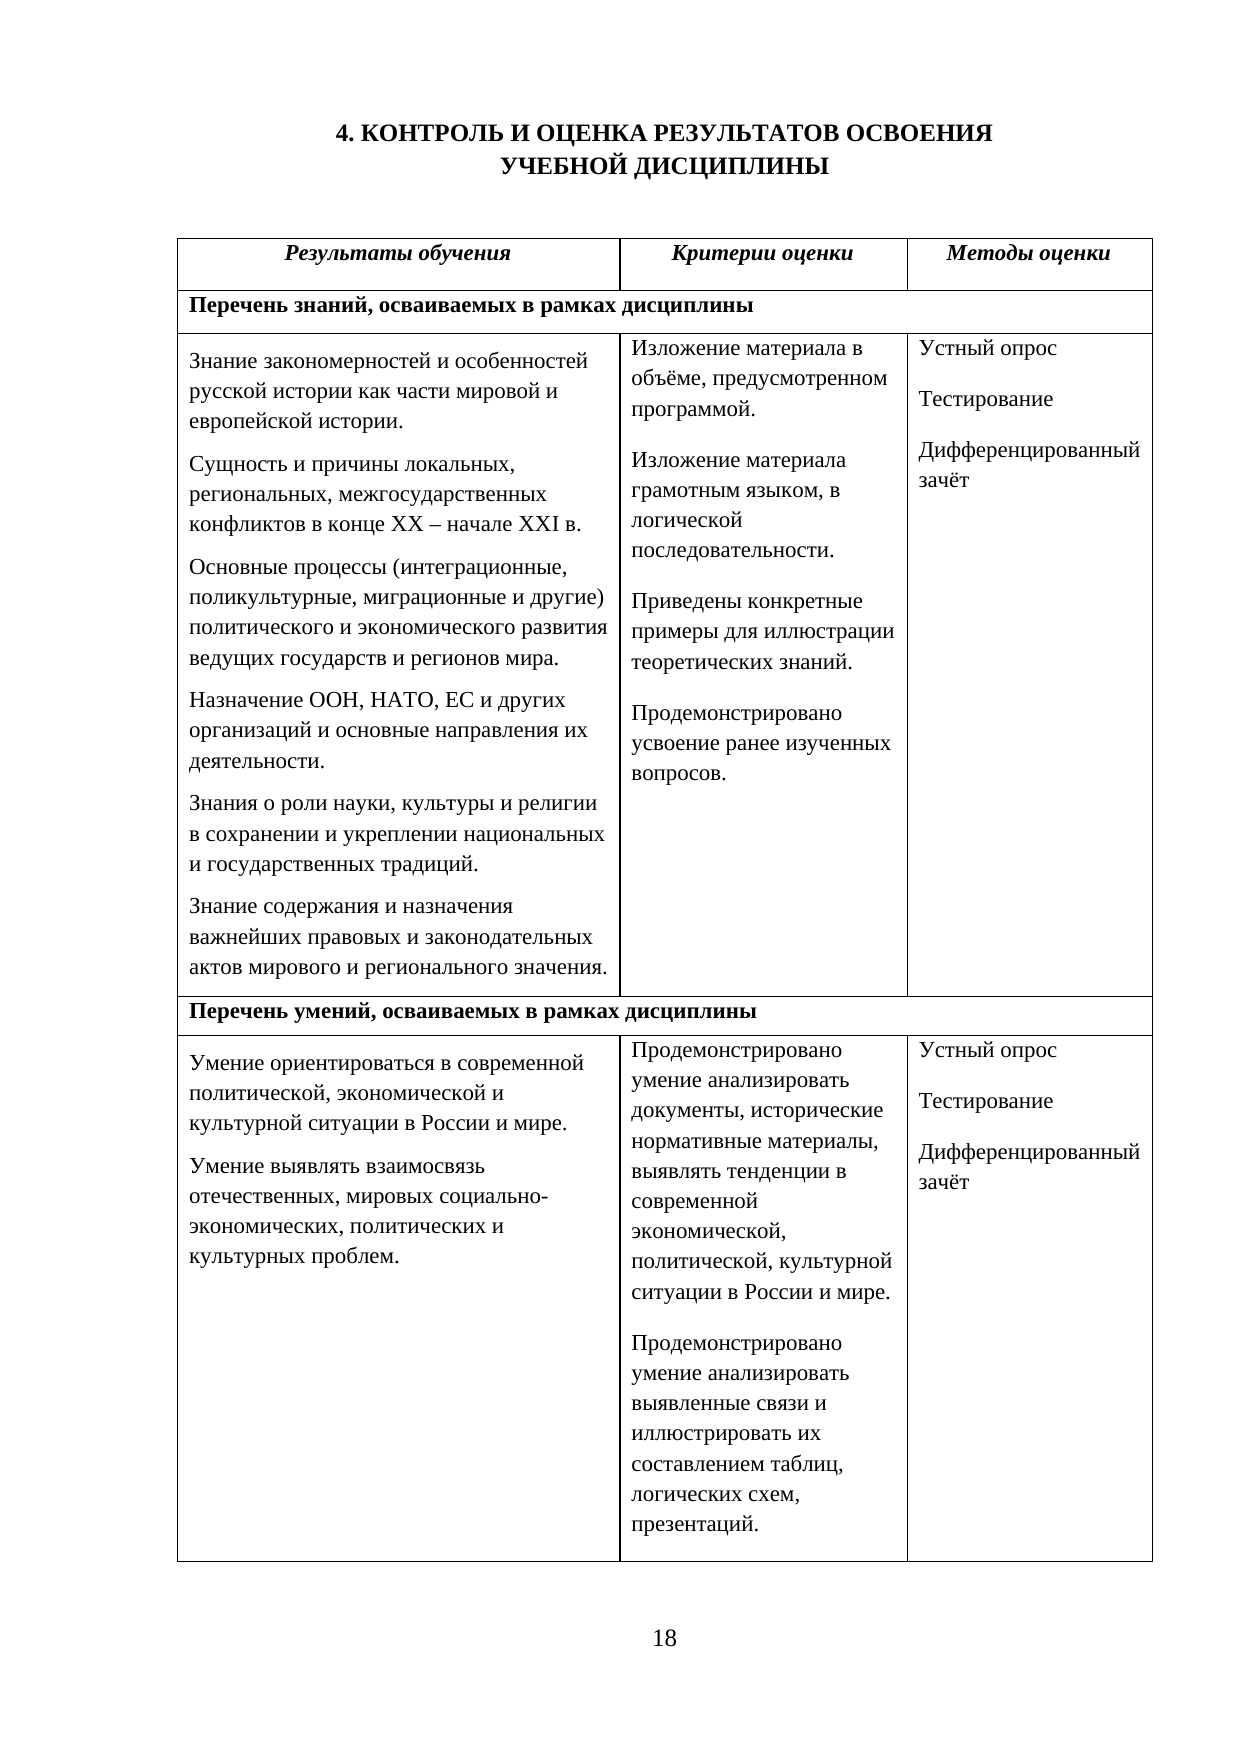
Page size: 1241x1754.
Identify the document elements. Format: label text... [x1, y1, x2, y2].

table_cell Умение ориентироваться в современной политической, экономической и культурной ситуации в России и мире. Умение выявлять взаимосвязь отечественных, мировых социально-экономических, политических и культурных проблем. [178, 1036, 619, 1561]
table_cell Изложение материала в объёме, предусмотренном программой. Изложение материала грамотным языком, в логической последовательности. Приведены конкретные примеры для иллюстрации теоретических знаний. Продемонстрировано усвоение ранее изученных вопросов. [621, 334, 907, 996]
table_cell Знание закономерностей и особенностей русской истории как части мировой и европейской истории. Сущность и причины локальных, региональных, межгосударственных конфликтов в конце ХХ – начале ХХI в. Основные процессы (интеграционные, поликультурные, миграционные и другие) политического и экономического развития ведущих государств и регионов мира. Назначение ООН, НАТО, ЕС и других организаций и основные направления их деятельности. Знания о роли науки, культуры и религии в сохранении и укреплении национальных и государственных традиций. Знание содержания и назначения важнейших правовых и законодательных актов мирового и регионального значения. [178, 334, 619, 996]
text 4. КОНТРОЛЬ И ОЦЕНКА РЕЗУЛЬТАТОВ ОСВОЕНИЯ [177, 118, 1152, 147]
table_cell Продемонстрировано умение анализировать документы, исторические нормативные материалы, выявлять тенденции в современной экономической, политической, культурной ситуации в России и мире. Продемонстрировано умение анализировать выявленные связи и иллюстрировать их составлением таблиц, логических схем, презентаций. [621, 1036, 907, 1561]
table_header Критерии оценки [621, 239, 907, 290]
table_cell Устный опрос Тестирование Дифференцированный зачёт [908, 1036, 1152, 1561]
table_cell Устный опрос Тестирование Дифференцированный зачёт [908, 334, 1152, 996]
text УЧЕБНОЙ ДИСЦИПЛИНЫ [177, 151, 1152, 180]
table_cell Перечень умений, осваиваемых в рамках дисциплины [178, 997, 1152, 1035]
table_header Методы оценки [908, 239, 1152, 290]
table_header Результаты обучения [178, 239, 619, 290]
table_cell Перечень знаний, осваиваемых в рамках дисциплины [178, 291, 1152, 333]
